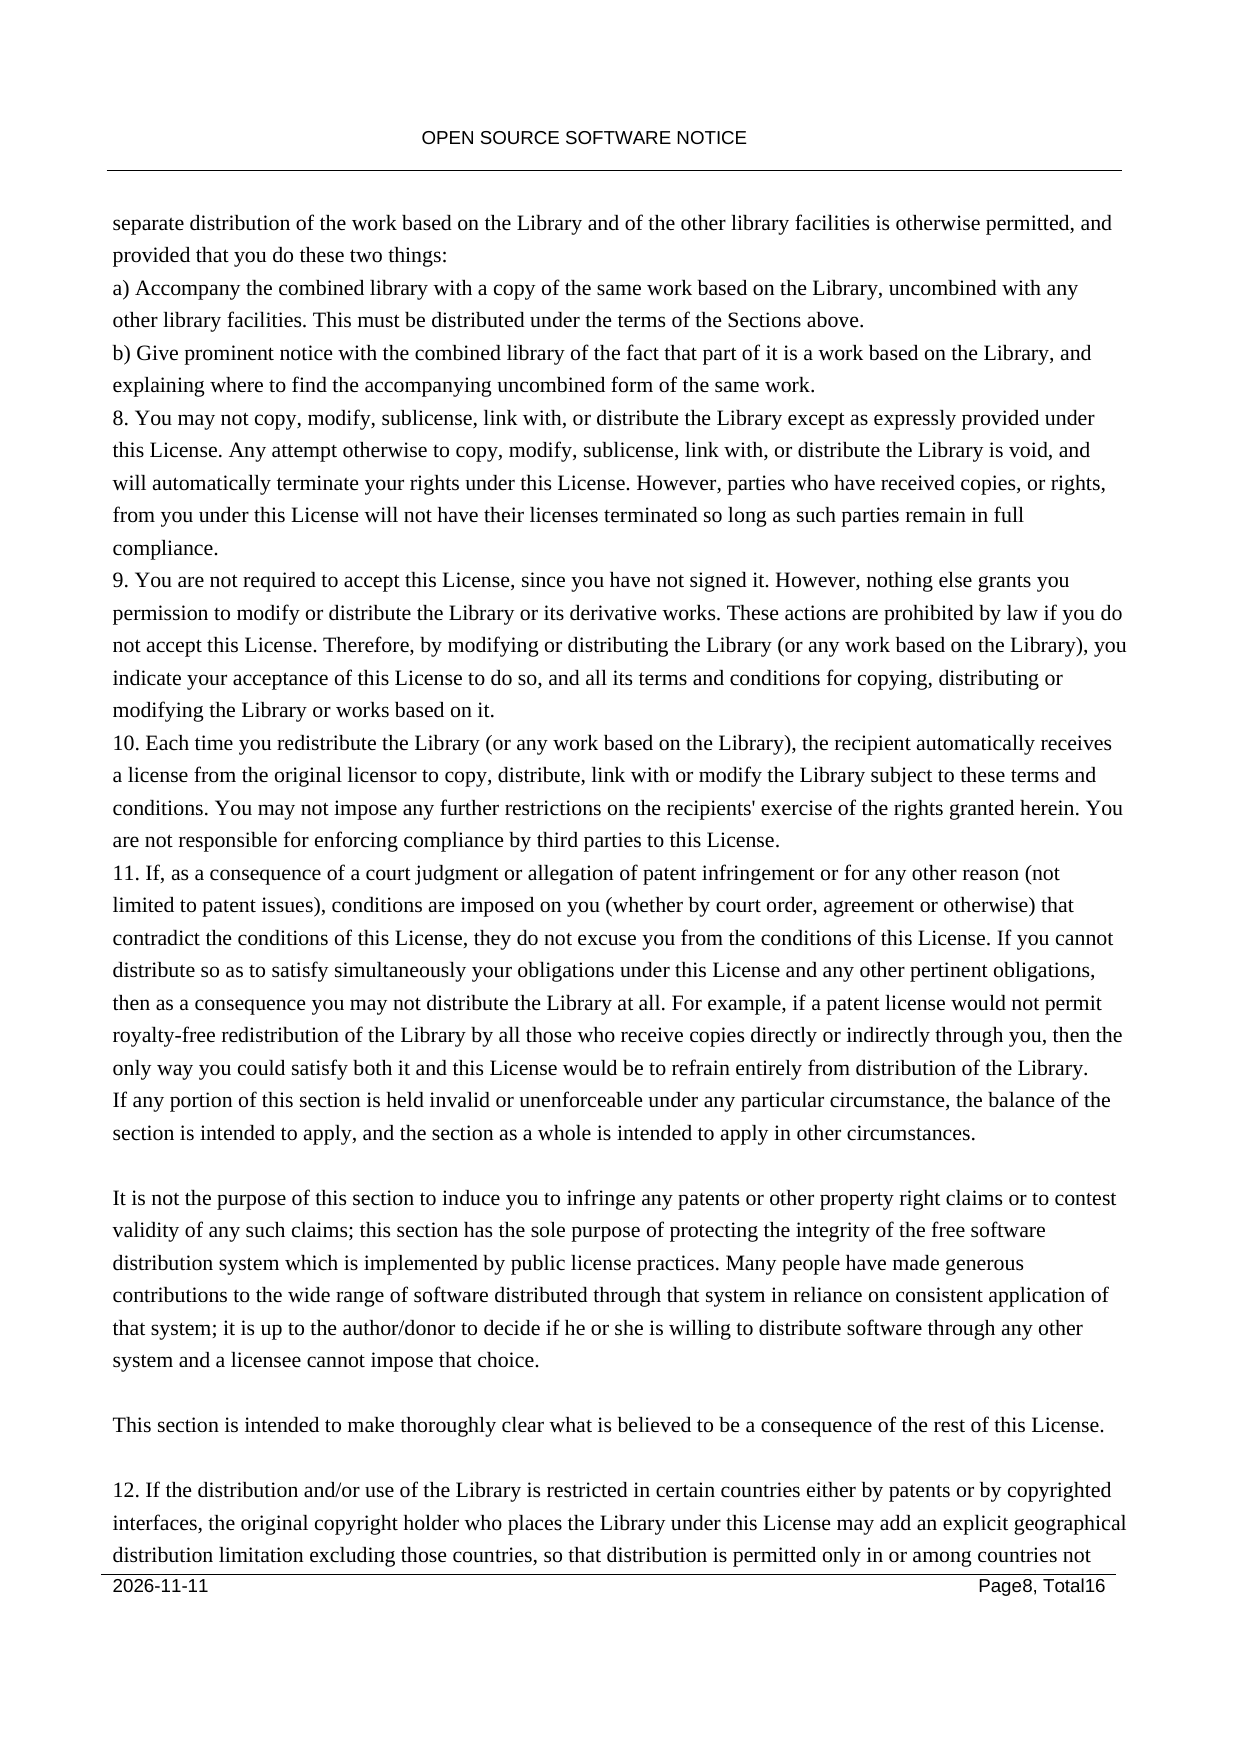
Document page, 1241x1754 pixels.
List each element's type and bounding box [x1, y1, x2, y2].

text [112, 206, 1128, 1571]
